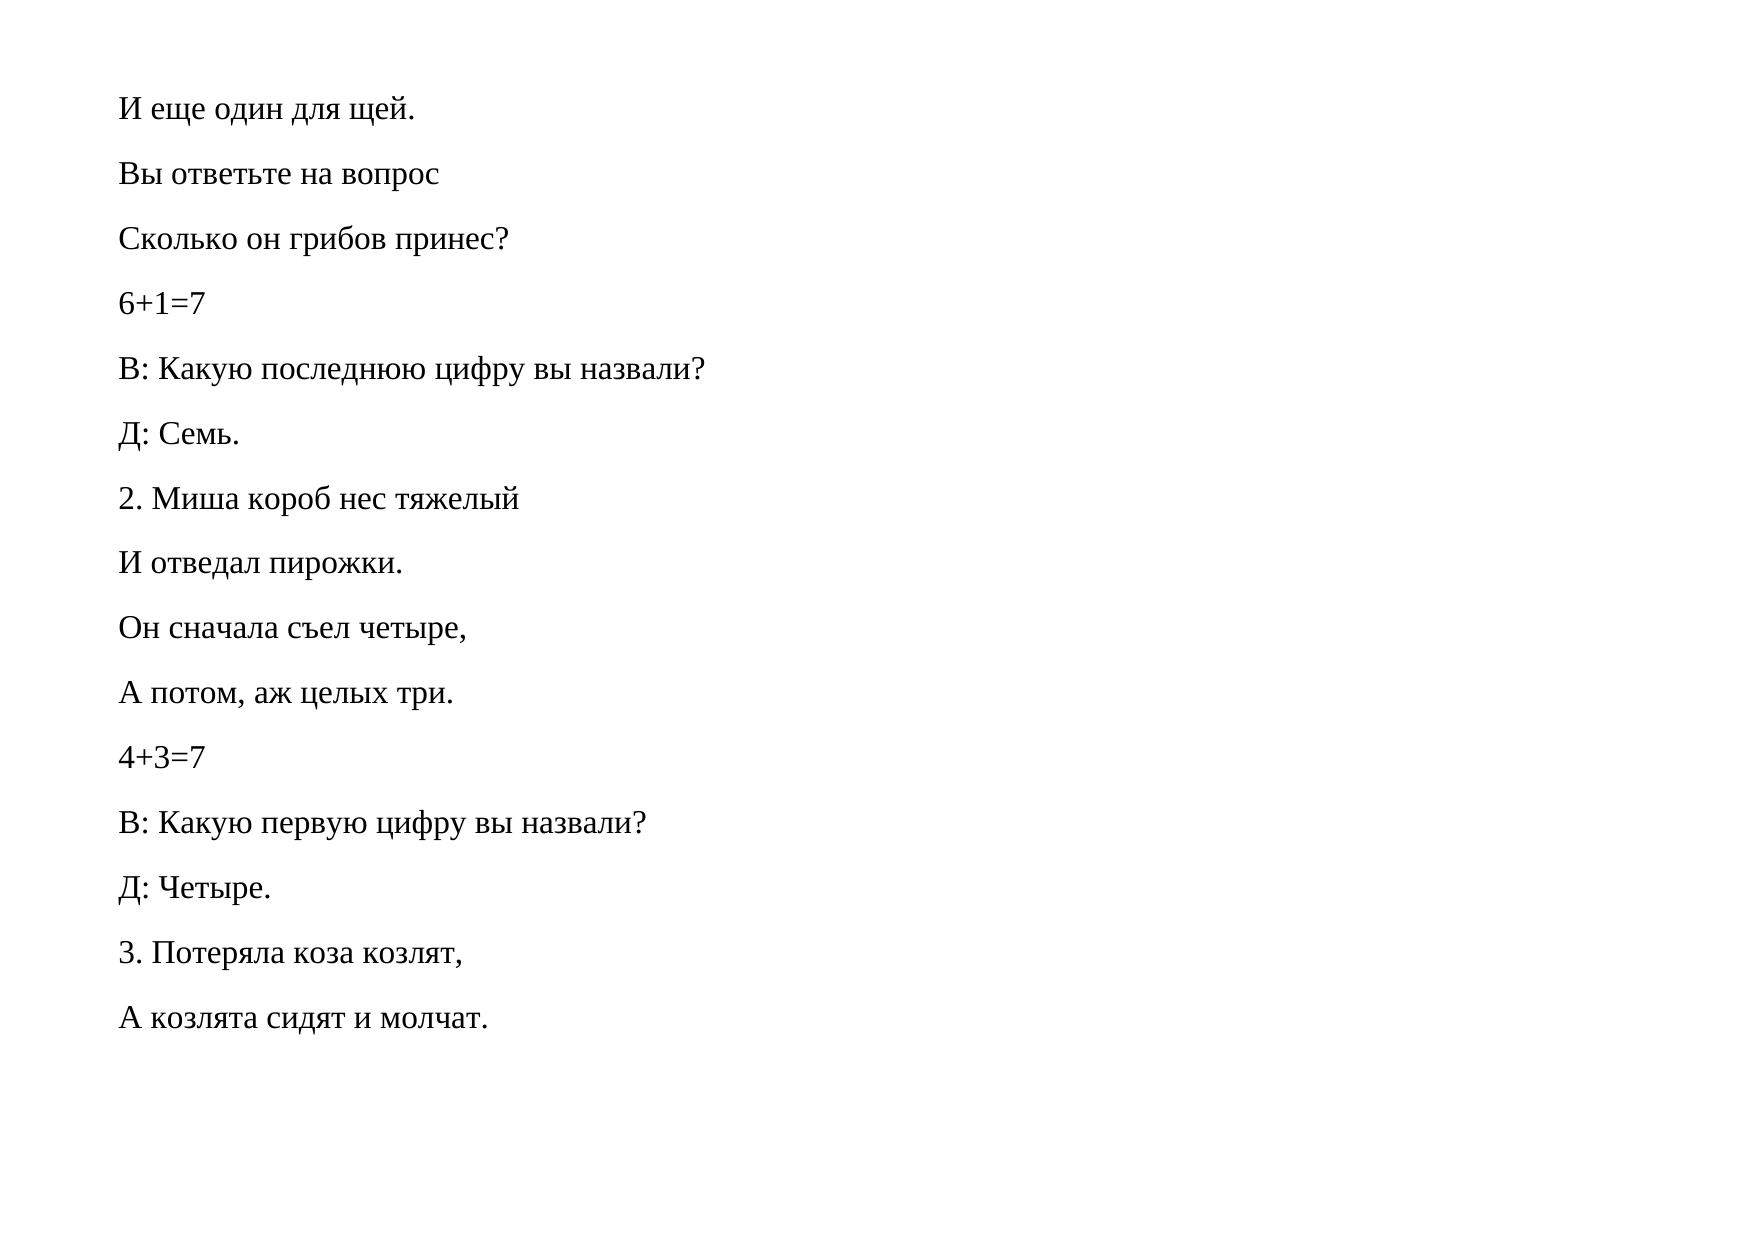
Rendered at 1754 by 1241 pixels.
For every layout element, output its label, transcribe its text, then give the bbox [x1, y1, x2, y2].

text 2. Миша короб нес тяжелый [118, 478, 1636, 516]
text В: Какую последнюю цифру вы назвали? [118, 348, 1636, 386]
text В: Какую первую цифру вы назвали? [118, 802, 1636, 841]
text Д: Семь. [118, 413, 1636, 451]
text И отведал пирожки. [118, 543, 1636, 581]
text А потом, аж целых три. [118, 673, 1636, 711]
text Д: Четыре. [118, 867, 1636, 906]
text Вы ответьте на вопрос [118, 153, 1636, 192]
text 4+3=7 [118, 737, 1636, 776]
text И еще один для щей. [118, 88, 1636, 127]
text Сколько он грибов принес? [118, 218, 1636, 257]
text А козлята сидят и молчат. [118, 997, 1636, 1035]
text 6+1=7 [118, 283, 1636, 322]
text Он сначала съел четыре, [118, 608, 1636, 646]
text 3. Потеряла коза козлят, [118, 932, 1636, 971]
